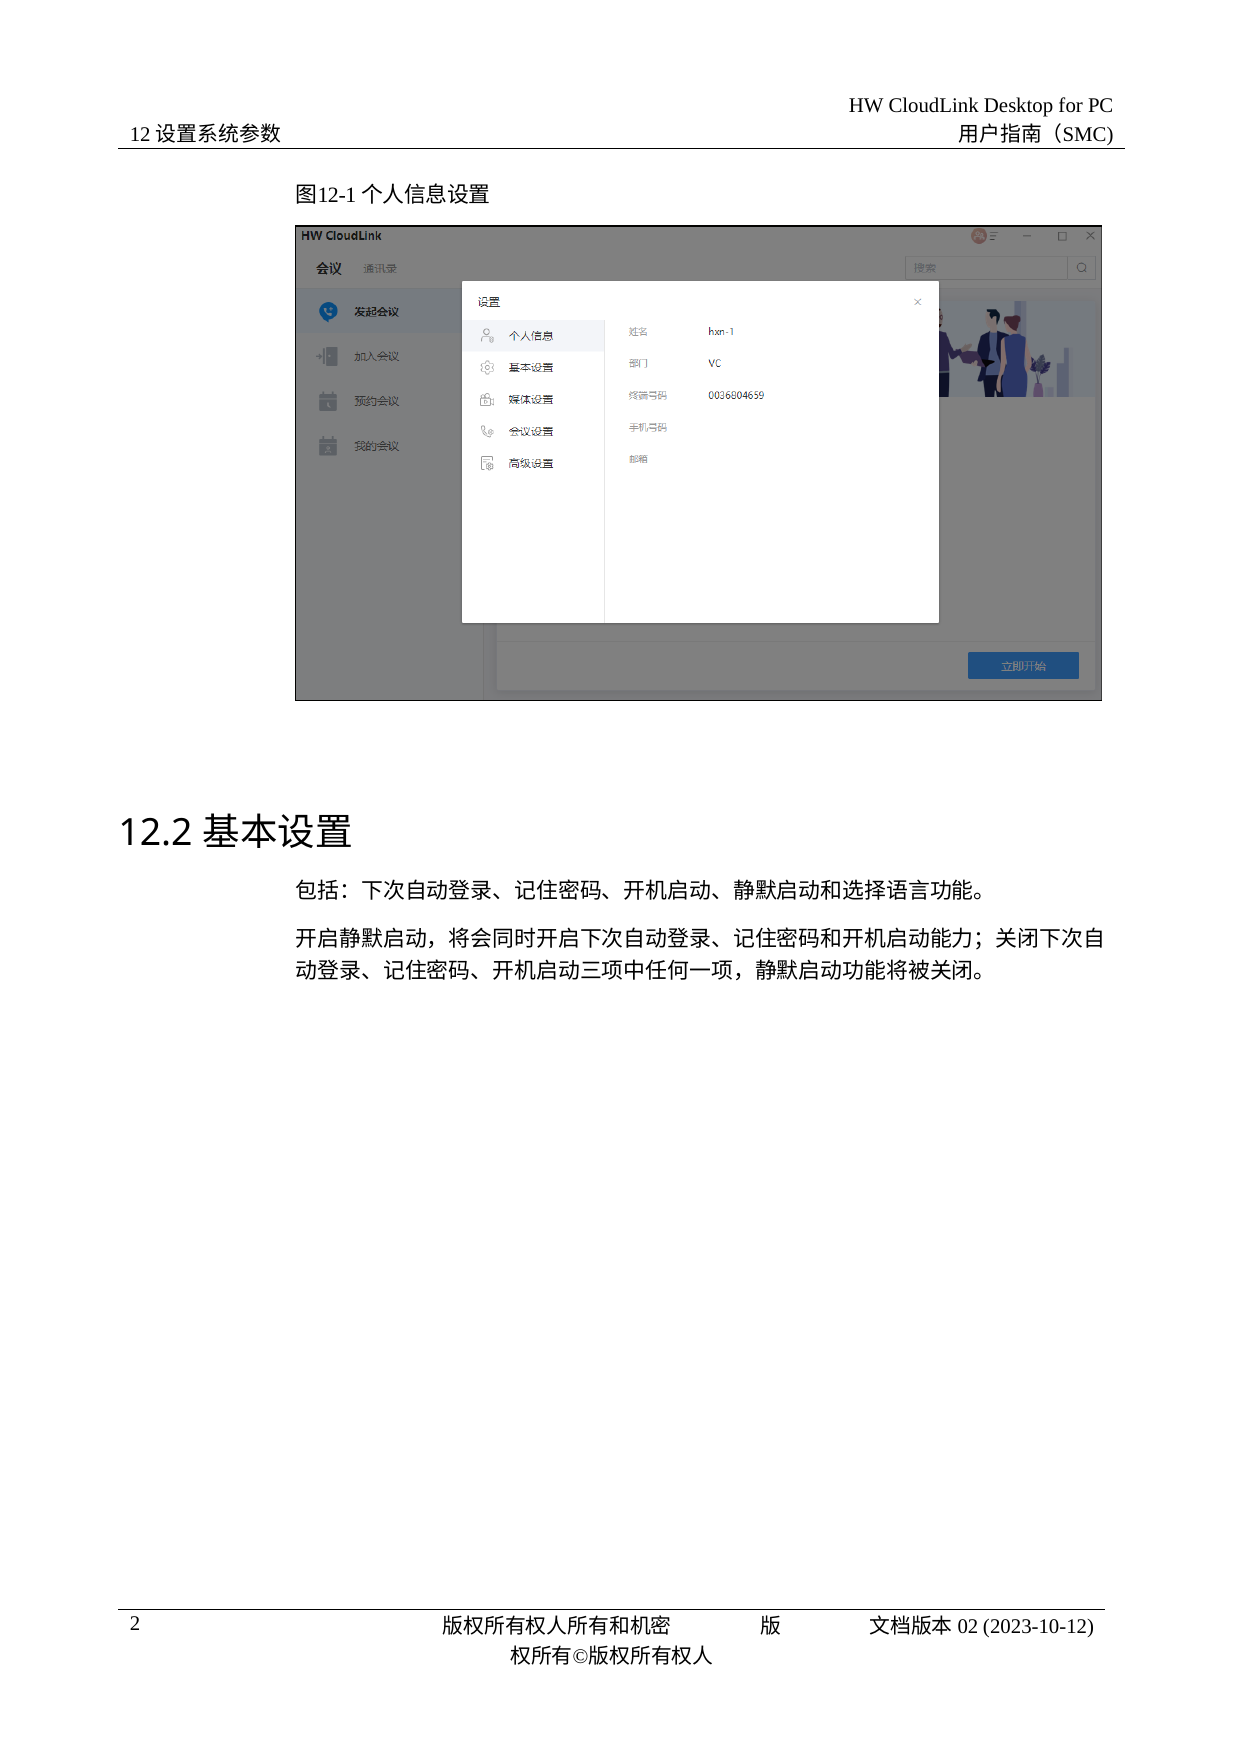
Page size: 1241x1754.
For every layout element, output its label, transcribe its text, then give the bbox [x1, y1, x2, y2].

subtitle 基本设置 [118, 805, 1122, 856]
text 个人信息设置 [295, 177, 1122, 209]
text 开启静默启动，将会同时开启下次自动登录、记住密码和开机启动能力；关闭下次自动登录、记住密码、开机启动三项中任何一项，静默启动功能将被关闭。 [295, 921, 1122, 984]
text 包括：下次自动登录、记住密码、开机启动、静默启动和选择语言功能。 [295, 873, 1122, 904]
picture [295, 225, 1102, 701]
